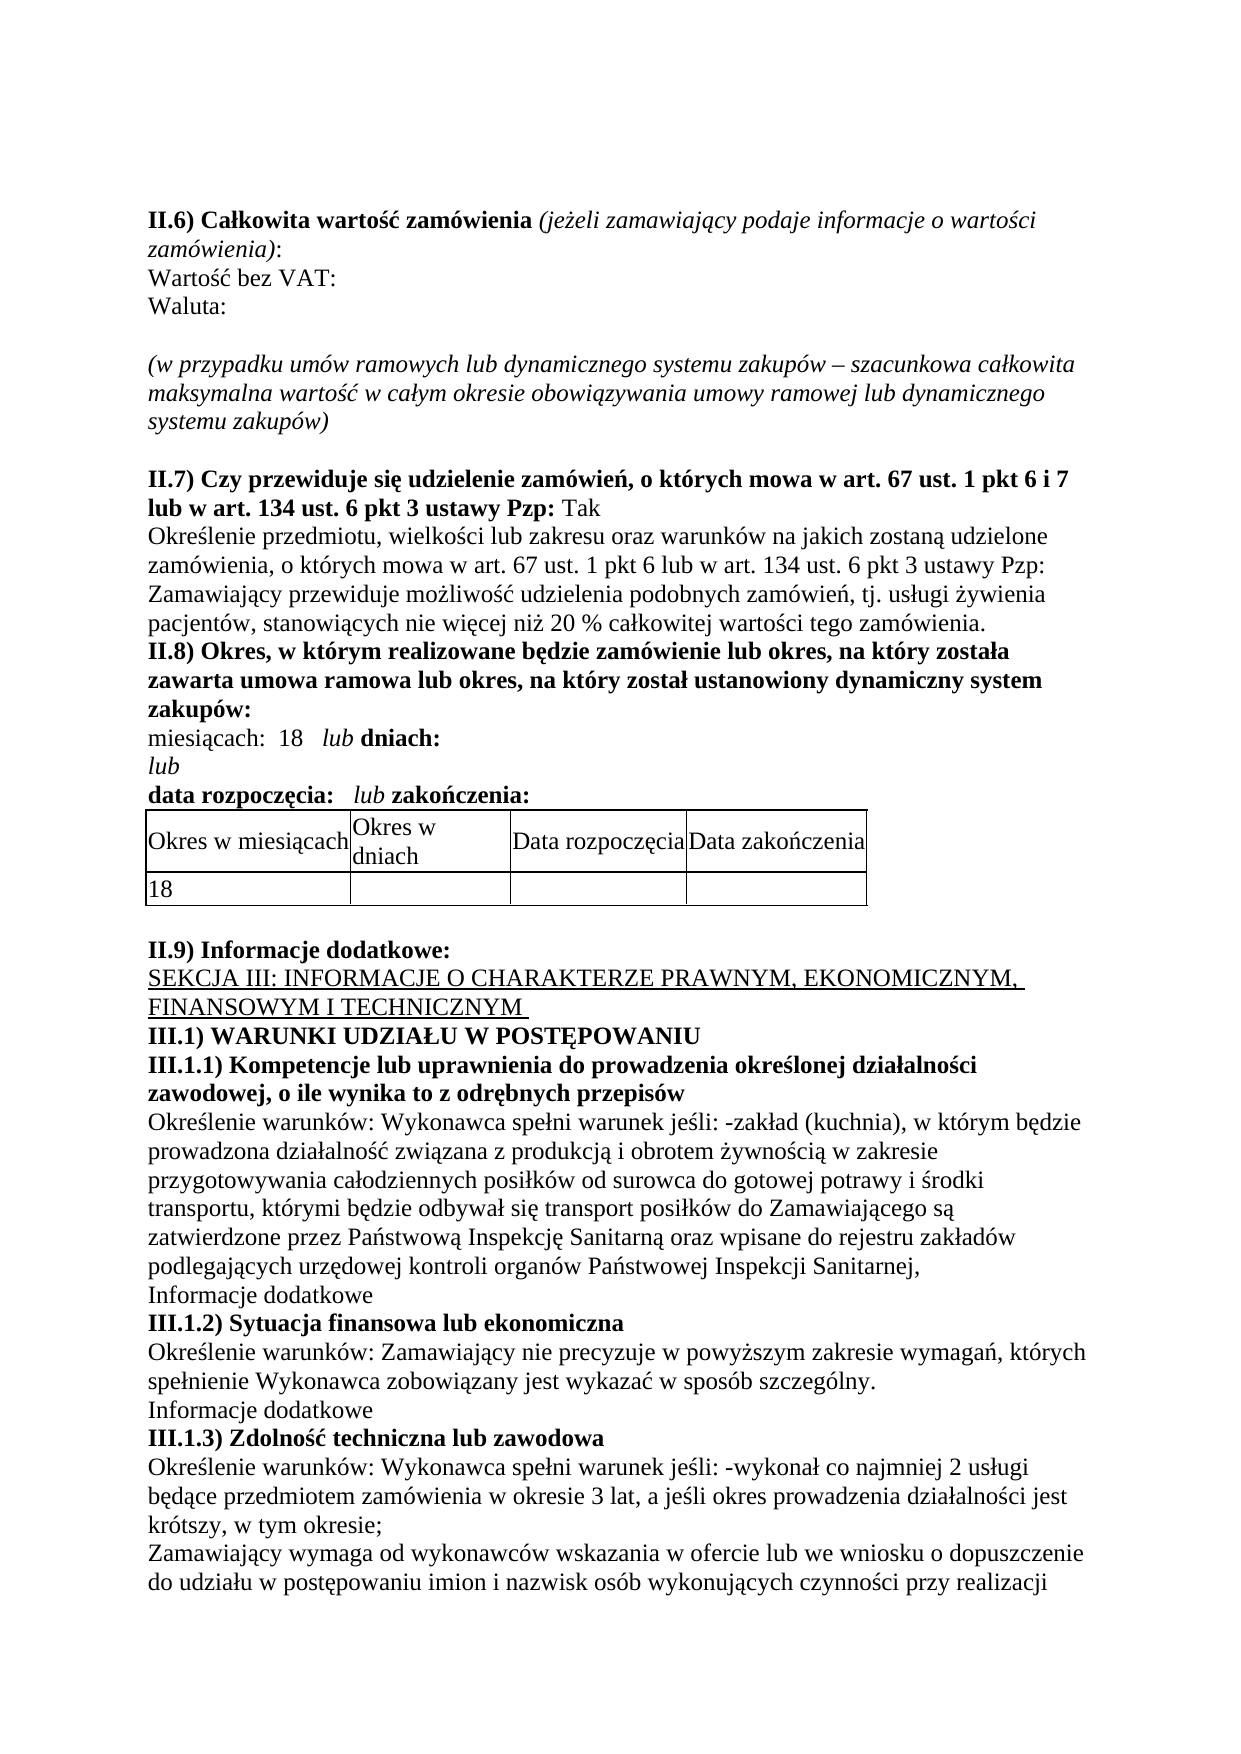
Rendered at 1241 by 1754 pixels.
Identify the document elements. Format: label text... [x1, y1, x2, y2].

table_cell [351, 873, 510, 904]
text (w przypadku umów ramowych lub dynamicznego systemu zakupów – szacunkowa całkowita maksymalna wartość w całym okresie obowiązywania umowy ramowej lub dynamicznego systemu zakupów) [148, 320, 1093, 435]
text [148, 1050, 1093, 1596]
table_cell [511, 873, 686, 904]
table_header Okres w miesiącach [147, 811, 350, 871]
table_cell [687, 873, 866, 904]
table_header Data rozpoczęcia [511, 811, 686, 871]
text II.9) Informacje dodatkowe: [148, 906, 1093, 963]
table_cell 18 [147, 873, 350, 904]
text III.1) WARUNKI UDZIAŁU W POSTĘPOWANIU [148, 1021, 1093, 1050]
text II.7) Czy przewiduje się udzielenie zamówień, o których mowa w art. 67 ust. 1 pkt 6 i 7 lub w art. 134 ust. 6 pkt 3 ustawy Pzp: Tak Określenie przedmiotu, wielkości lub zakresu oraz warunków na jakich zostaną udzielone zamówienia, o których mowa w art. 67 ust. 1 pkt 6 lub w art. 134 ust. 6 pkt 3 ustawy Pzp: Zamawiający przewiduje możliwość udzielenia podobnych zamówień, tj. usługi żywienia pacjentów, stanowiących nie więcej niż 20 % całkowitej wartości tego zamówienia. II.8) Okres, w którym realizowane będzie zamówienie lub okres, na który została zawarta umowa ramowa lub okres, na który został ustanowiony dynamiczny system zakupów: miesiącach: 18 lub dniach: lub data rozpoczęcia: lub zakończenia: [148, 435, 1093, 809]
table_header Data zakończenia [687, 811, 866, 871]
text SEKCJA III: INFORMACJE O CHARAKTERZE PRAWNYM, EKONOMICZNYM, FINANSOWYM I TECHNICZNYM [148, 963, 1093, 1021]
text II.6) Całkowita wartość zamówienia (jeżeli zamawiający podaje informacje o wartości zamówienia): Wartość bez VAT: Waluta: [148, 148, 1093, 320]
table_header Okres w dniach [351, 811, 510, 871]
